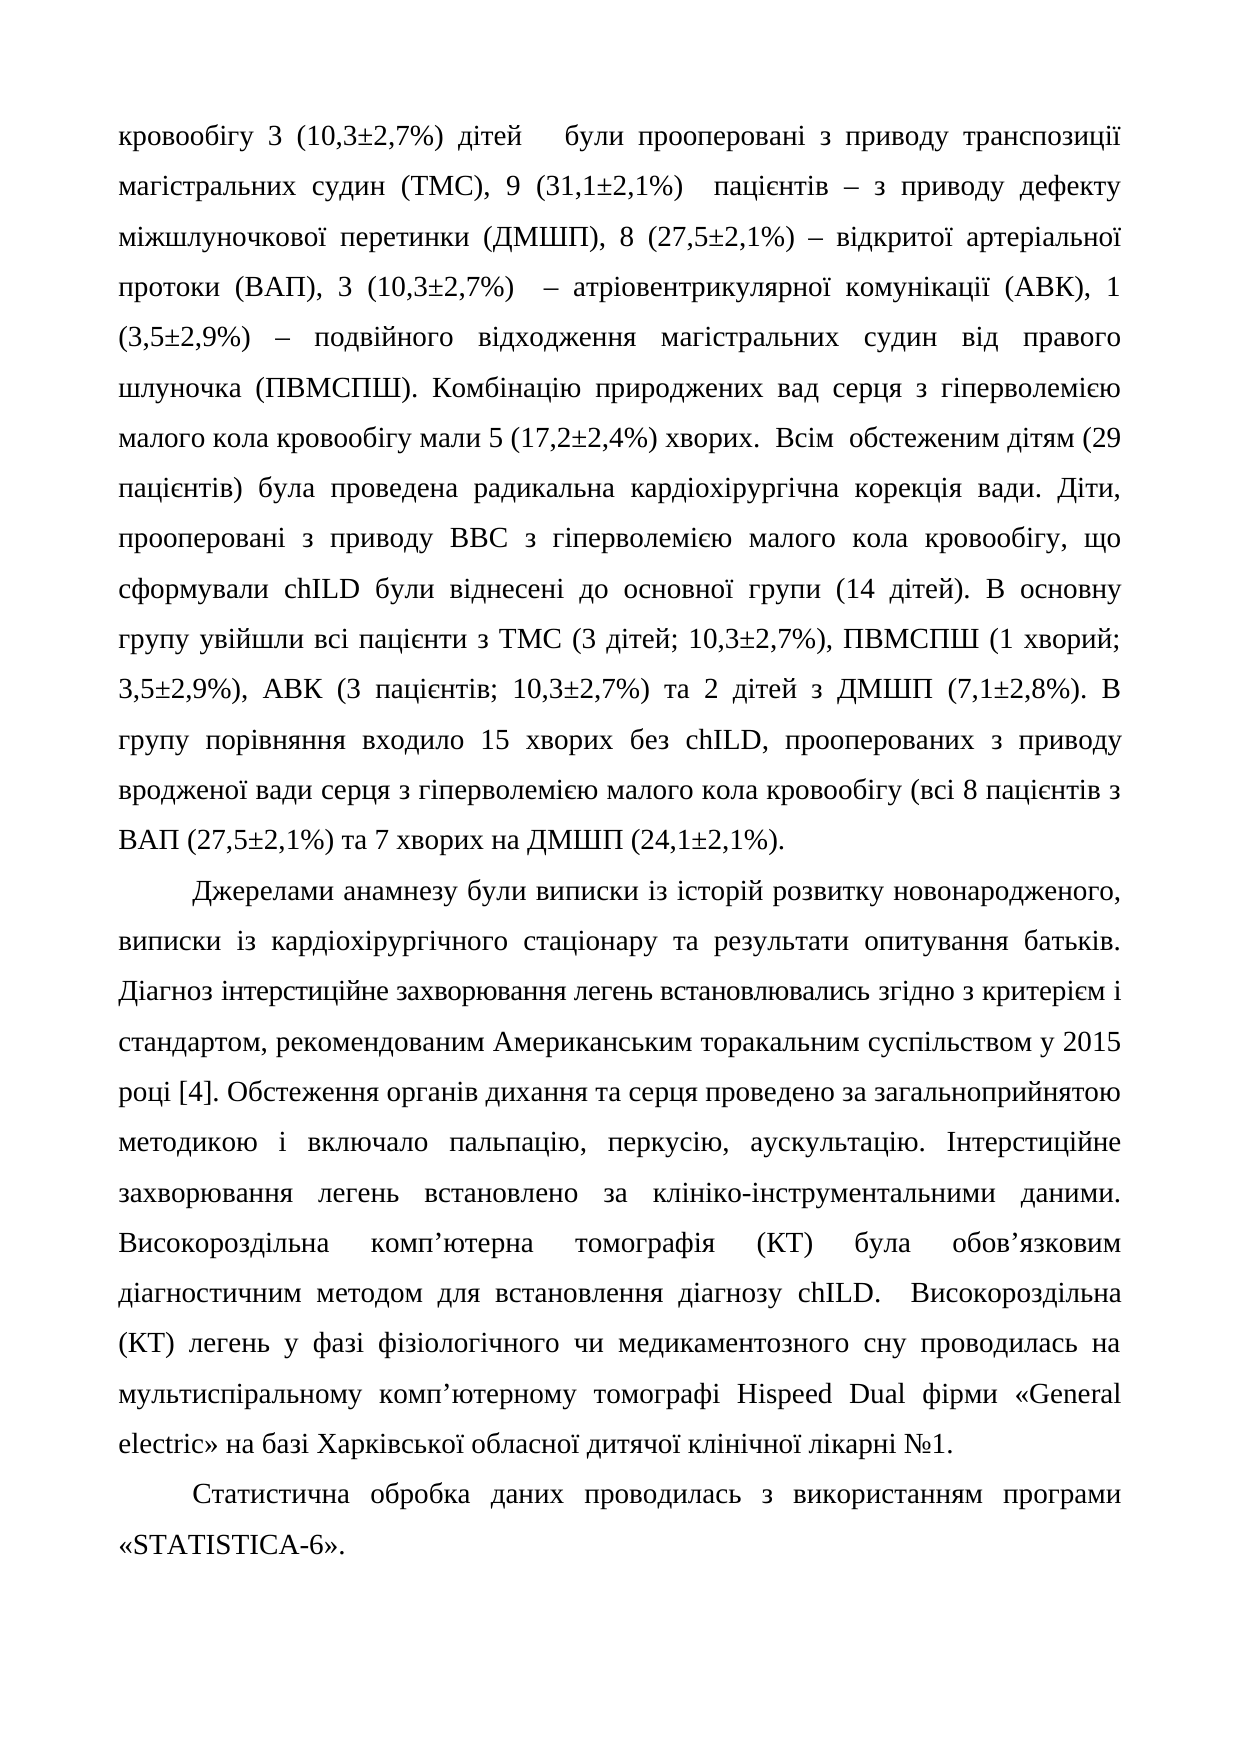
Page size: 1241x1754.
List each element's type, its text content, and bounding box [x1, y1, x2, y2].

text Статистична обробка даних проводилась з використанням програми «STATISTICA-6». [118, 1477, 1122, 1560]
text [118, 118, 1122, 856]
text Джерелами анамнезу були виписки із історій розвитку новонародженого, виписки із кардіохірургічного стаціонару та результати опитування батьків. Діагноз інтерстиційне захворювання легень встановлювались згідно з критерієм і стандартом, рекомендованим Американським торакальним суспільством у 2015 році [4]. Обстеження органів дихання та серця проведено за загальноприйнятою методикою і включало пальпацію, перкусію, аускультацію. Інтерстиційне захворювання легень встановлено за клініко-інструментальними даними. Високороздільна комп’ютерна томографія (КТ) була обов’язковим діагностичним методом для встановлення діагнозу chILD. Високороздільна (КТ) легень у фазі фізіологічного чи медикаментозного сну проводилась на мультиспіральному комп’ютерному томографі Hispeed Dual фірми «General electric» на базі Харківської обласної дитячої клінічної лікарні №1. [118, 873, 1122, 1460]
